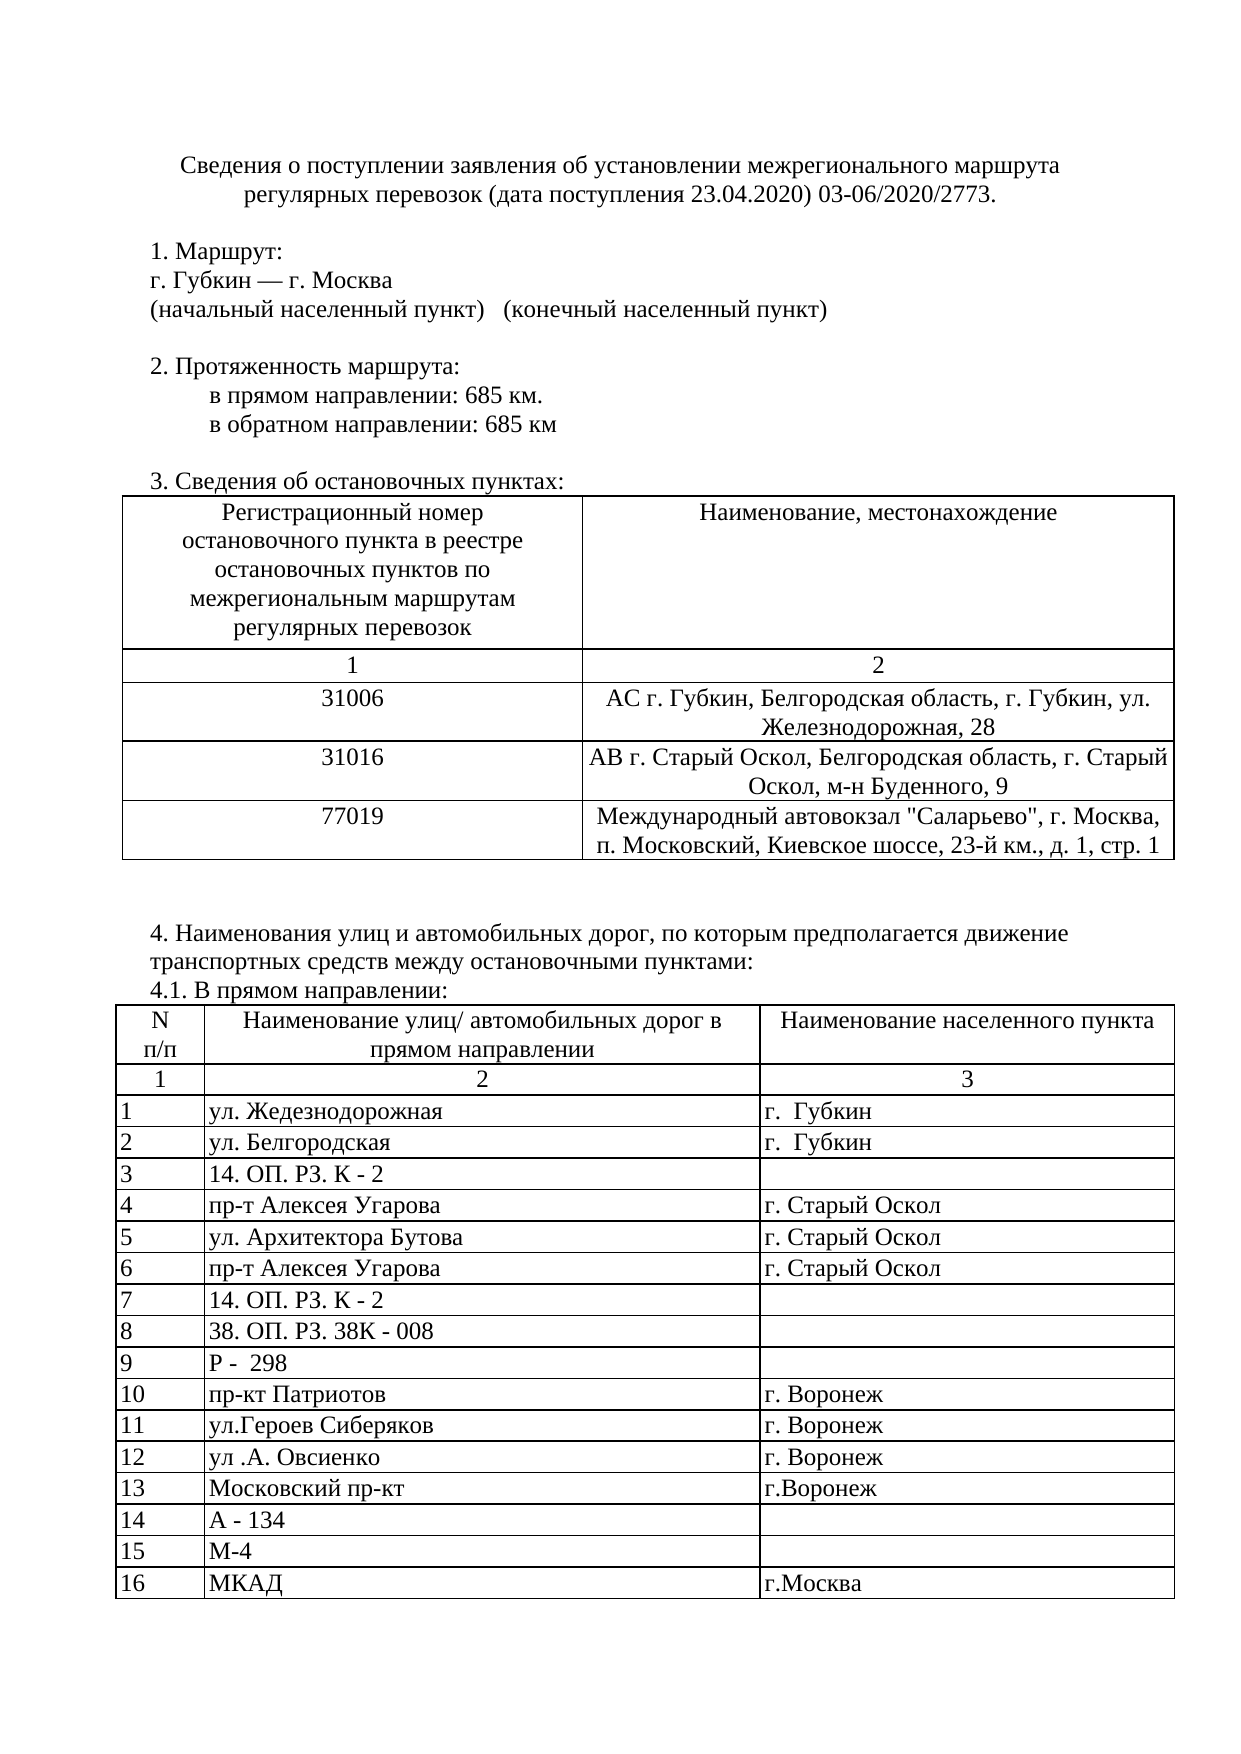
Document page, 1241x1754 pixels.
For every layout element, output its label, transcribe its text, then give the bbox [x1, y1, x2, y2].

table_cell 1 [123, 650, 582, 681]
table_cell 4 [117, 1190, 204, 1220]
text Сведения о поступлении заявления об установлении межрегионального маршрута регулярных перевозок (дата поступления 23.04.2020) 03-06/2020/2773. [150, 150, 1090, 207]
table_cell [761, 1285, 1174, 1314]
table_cell пр-кт Патриотов [205, 1379, 759, 1409]
table_cell 6 [117, 1253, 204, 1283]
table_cell 5 [117, 1222, 204, 1252]
table_cell пр-т Алексея Угарова [205, 1253, 759, 1283]
table_cell 13 [117, 1473, 204, 1503]
table_cell 14 [117, 1505, 204, 1535]
table_cell ул.Героев Сиберяков [205, 1411, 759, 1440]
table_cell 14. ОП. РЗ. К - 2 [205, 1285, 759, 1314]
table_cell ул. Жедезнодорожная [205, 1096, 759, 1126]
table_cell 2 [583, 650, 1173, 681]
table_cell [761, 1348, 1174, 1377]
table_cell 31016 [123, 742, 582, 799]
text (начальный населенный пункт) (конечный населенный пункт) [150, 294, 1090, 322]
table_cell 2 [205, 1065, 759, 1094]
table_header Регистрационный номер остановочного пункта в реестре остановочных пунктов по межрегиональным маршрутам регулярных перевозок [123, 497, 582, 648]
table_cell г. Губкин [761, 1096, 1174, 1126]
table_cell 10 [117, 1379, 204, 1409]
text 3. Сведения об остановочных пунктах: [150, 466, 1090, 495]
table_cell 15 [117, 1536, 204, 1566]
table_cell АВ г. Старый Оскол, Белгородская область, г. Старый Оскол, м-н Буденного, 9 [583, 742, 1173, 799]
table_cell 16 [117, 1568, 204, 1598]
table_cell Международный автовокзал "Саларьево", г. Москва, п. Московский, Киевское шоссе, 23-й км., д. 1, стр. 1 [583, 801, 1173, 858]
table_cell ул .А. Овсиенко [205, 1442, 759, 1472]
table_cell 8 [117, 1316, 204, 1346]
table_cell 31006 [123, 683, 582, 740]
table_cell М-4 [205, 1536, 759, 1566]
table_header Наименование, местонахождение [583, 497, 1173, 648]
table_header N п/п [117, 1006, 204, 1063]
table_cell 1 [117, 1096, 204, 1126]
table_cell 3 [117, 1159, 204, 1189]
table_cell [761, 1505, 1174, 1535]
table_cell [761, 1316, 1174, 1346]
text г. Губкин — г. Москва [150, 265, 1090, 294]
table_cell г. Воронеж [761, 1379, 1174, 1409]
table_cell г. Воронеж [761, 1411, 1174, 1440]
table_cell г. Старый Оскол [761, 1222, 1174, 1252]
table_cell 1 [117, 1065, 204, 1094]
table_cell г.Воронеж [761, 1473, 1174, 1503]
table_cell г. Старый Оскол [761, 1190, 1174, 1220]
table_cell 77019 [123, 801, 582, 858]
table_cell [761, 1536, 1174, 1566]
table_cell АС г. Губкин, Белгородская область, г. Губкин, ул. Железнодорожная, 28 [583, 683, 1173, 740]
table_header Наименование улиц/ автомобильных дорог в прямом направлении [205, 1006, 759, 1063]
table_cell 14. ОП. РЗ. К - 2 [205, 1159, 759, 1189]
table_cell 11 [117, 1411, 204, 1440]
text 1. Маршрут: [150, 236, 1090, 265]
table_cell 12 [117, 1442, 204, 1472]
table_cell 7 [117, 1285, 204, 1314]
table_cell МКАД [205, 1568, 759, 1598]
table_cell Р - 298 [205, 1348, 759, 1377]
table_cell 9 [117, 1348, 204, 1377]
table_cell г. Воронеж [761, 1442, 1174, 1472]
table_cell 2 [117, 1127, 204, 1157]
table_cell г.Москва [761, 1568, 1174, 1598]
table_cell 3 [761, 1065, 1174, 1094]
table_cell Московский пр-кт [205, 1473, 759, 1503]
text 2. Протяженность маршрута: [150, 351, 1090, 380]
table_cell ул. Белгородская [205, 1127, 759, 1157]
table_cell г. Губкин [761, 1127, 1174, 1157]
table_cell А - 134 [205, 1505, 759, 1535]
text в обратном направлении: 685 км [150, 409, 1090, 437]
text в прямом направлении: 685 км. [150, 380, 1090, 409]
table_cell ул. Архитектора Бутова [205, 1222, 759, 1252]
text 4.1. В прямом направлении: [150, 975, 1090, 1004]
table_cell пр-т Алексея Угарова [205, 1190, 759, 1220]
table_cell г. Старый Оскол [761, 1253, 1174, 1283]
table_header Наименование населенного пункта [761, 1006, 1174, 1063]
text 4. Наименования улиц и автомобильных дорог, по которым предполагается движение транспортных средств между остановочными пунктами: [150, 918, 1090, 975]
table_cell [761, 1159, 1174, 1189]
table_cell 38. ОП. РЗ. 38К - 008 [205, 1316, 759, 1346]
